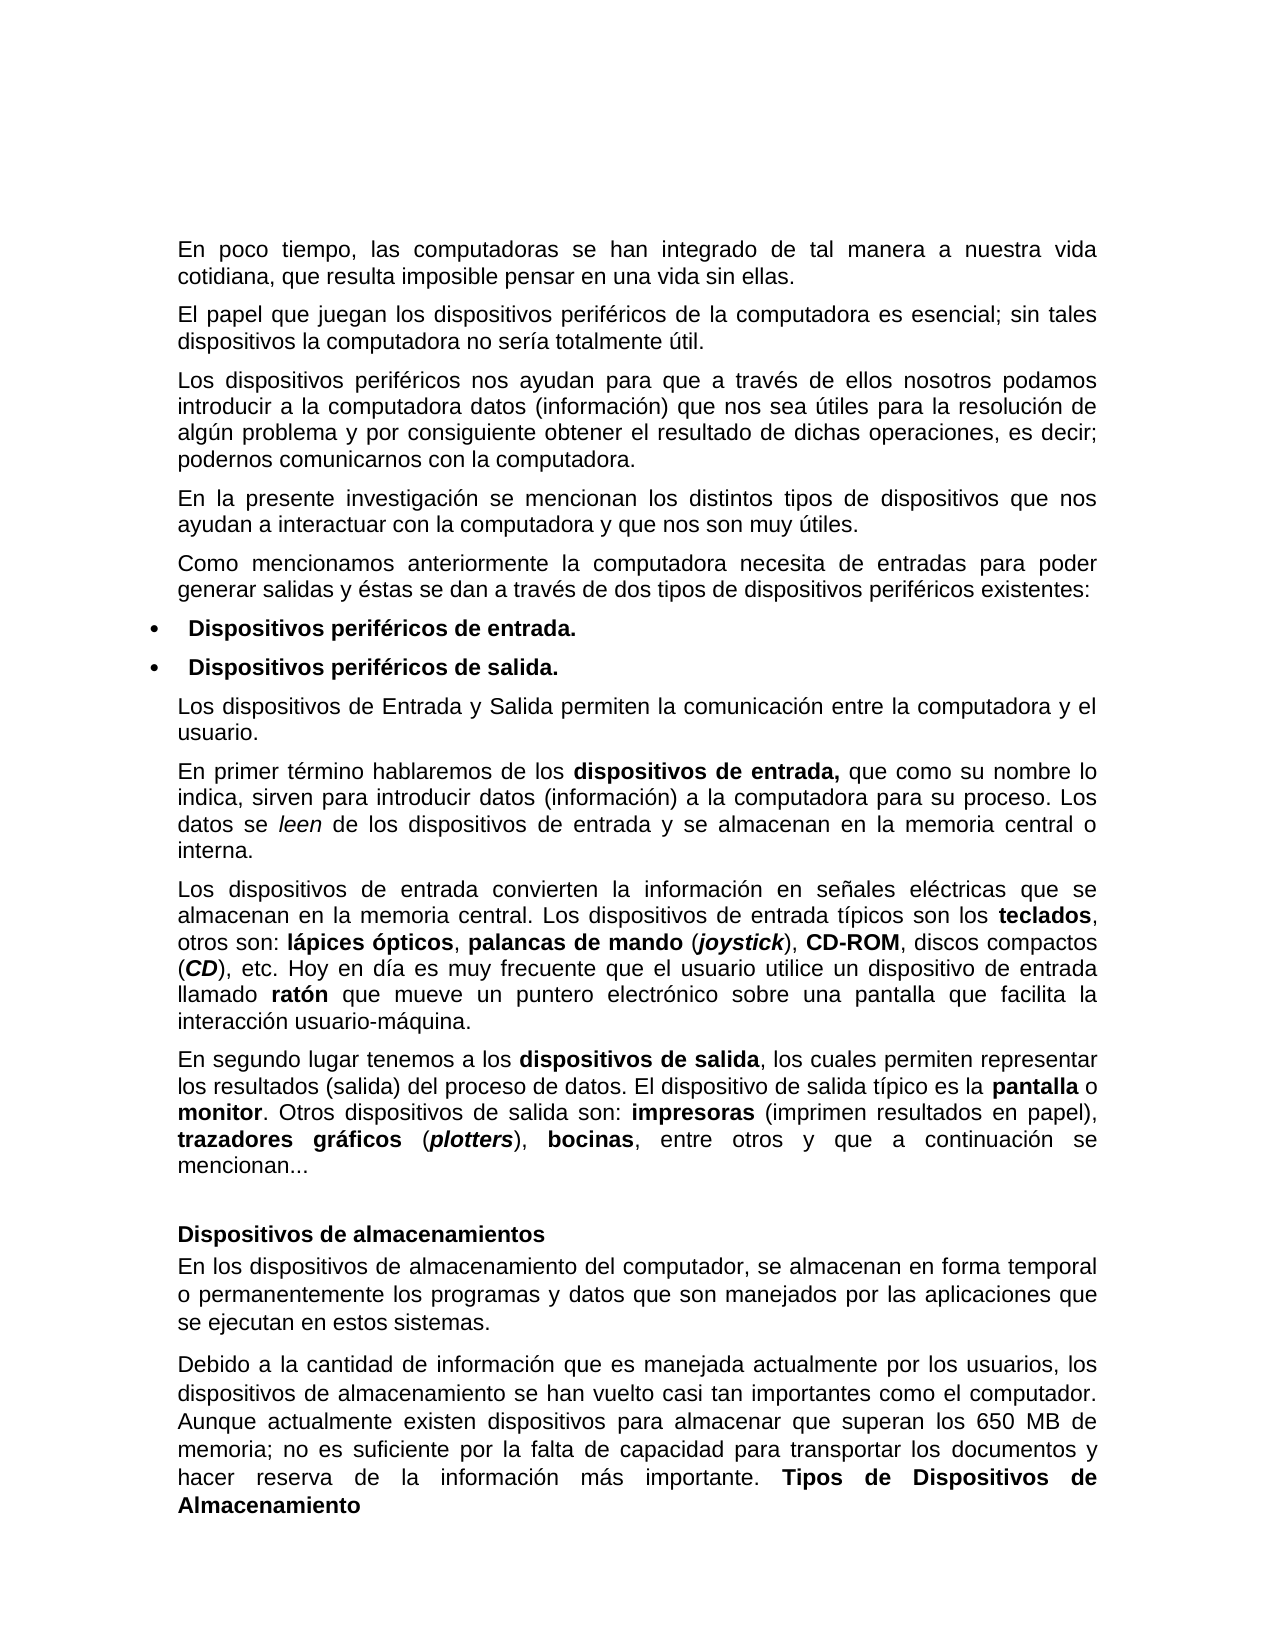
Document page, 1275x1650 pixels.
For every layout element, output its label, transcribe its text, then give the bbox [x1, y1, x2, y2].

text En los dispositivos de almacenamiento del computador, se almacenan en forma temporal o permanentemente los programas y datos que son manejados por las aplicaciones que se ejecutan en estos sistemas. [177, 1251, 1098, 1336]
text En segundo lugar tenemos a los dispositivos de salida, los cuales permiten representar los resultados (salida) del proceso de datos. El dispositivo de salida típico es la pantalla o monitor. Otros dispositivos de salida son: impresoras (imprimen resultados en papel), trazadores gráficos (plotters), bocinas, entre otros y que a continuación se mencionan... [177, 1046, 1098, 1178]
text Dispositivos de almacenamientos [177, 1221, 1098, 1247]
text Los dispositivos periféricos nos ayudan para que a través de ellos nosotros podamos introducir a la computadora datos (información) que nos sea útiles para la resolución de algún problema y por consiguiente obtener el resultado de dichas operaciones, es decir; podernos comunicarnos con la computadora. [177, 367, 1098, 472]
list Dispositivos periféricos de entrada. [151, 615, 1098, 641]
text En primer término hablaremos de los dispositivos de entrada, que como su nombre lo indica, sirven para introducir datos (información) a la computadora para su proceso. Los datos se leen de los dispositivos de entrada y se almacenan en la memoria central o interna. [177, 758, 1098, 863]
text Como mencionamos anteriormente la computadora necesita de entradas para poder generar salidas y éstas se dan a través de dos tipos de dispositivos periféricos existentes: [177, 550, 1098, 602]
text En poco tiempo, las computadoras se han integrado de tal manera a nuestra vida cotidiana, que resulta imposible pensar en una vida sin ellas. [177, 236, 1098, 289]
text Debido a la cantidad de información que es manejada actualmente por los usuarios, los dispositivos de almacenamiento se han vuelto casi tan importantes como el computador. Aunque actualmente existen dispositivos para almacenar que superan los 650 MB de memoria; no es suficiente por la falta de capacidad para transportar los documentos y hacer reserva de la información más importante. Tipos de Dispositivos de Almacenamiento [177, 1349, 1098, 1518]
text Los dispositivos de Entrada y Salida permiten la comunicación entre la computadora y el usuario. [177, 693, 1098, 745]
text Los dispositivos de entrada convierten la información en señales eléctricas que se almacenan en la memoria central. Los dispositivos de entrada típicos son los teclados, otros son: lápices ópticos, palancas de mando (joystick), CD-ROM, discos compactos (CD), etc. Hoy en día es muy frecuente que el usuario utilice un dispositivo de entrada llamado ratón que mueve un puntero electrónico sobre una pantalla que facilita la interacción usuario-máquina. [177, 876, 1098, 1034]
list Dispositivos periféricos de salida. [151, 654, 1098, 680]
text En la presente investigación se mencionan los distintos tipos de dispositivos que nos ayudan a interactuar con la computadora y que nos son muy útiles. [177, 484, 1098, 537]
text El papel que juegan los dispositivos periféricos de la computadora es esencial; sin tales dispositivos la computadora no sería totalmente útil. [177, 301, 1098, 354]
